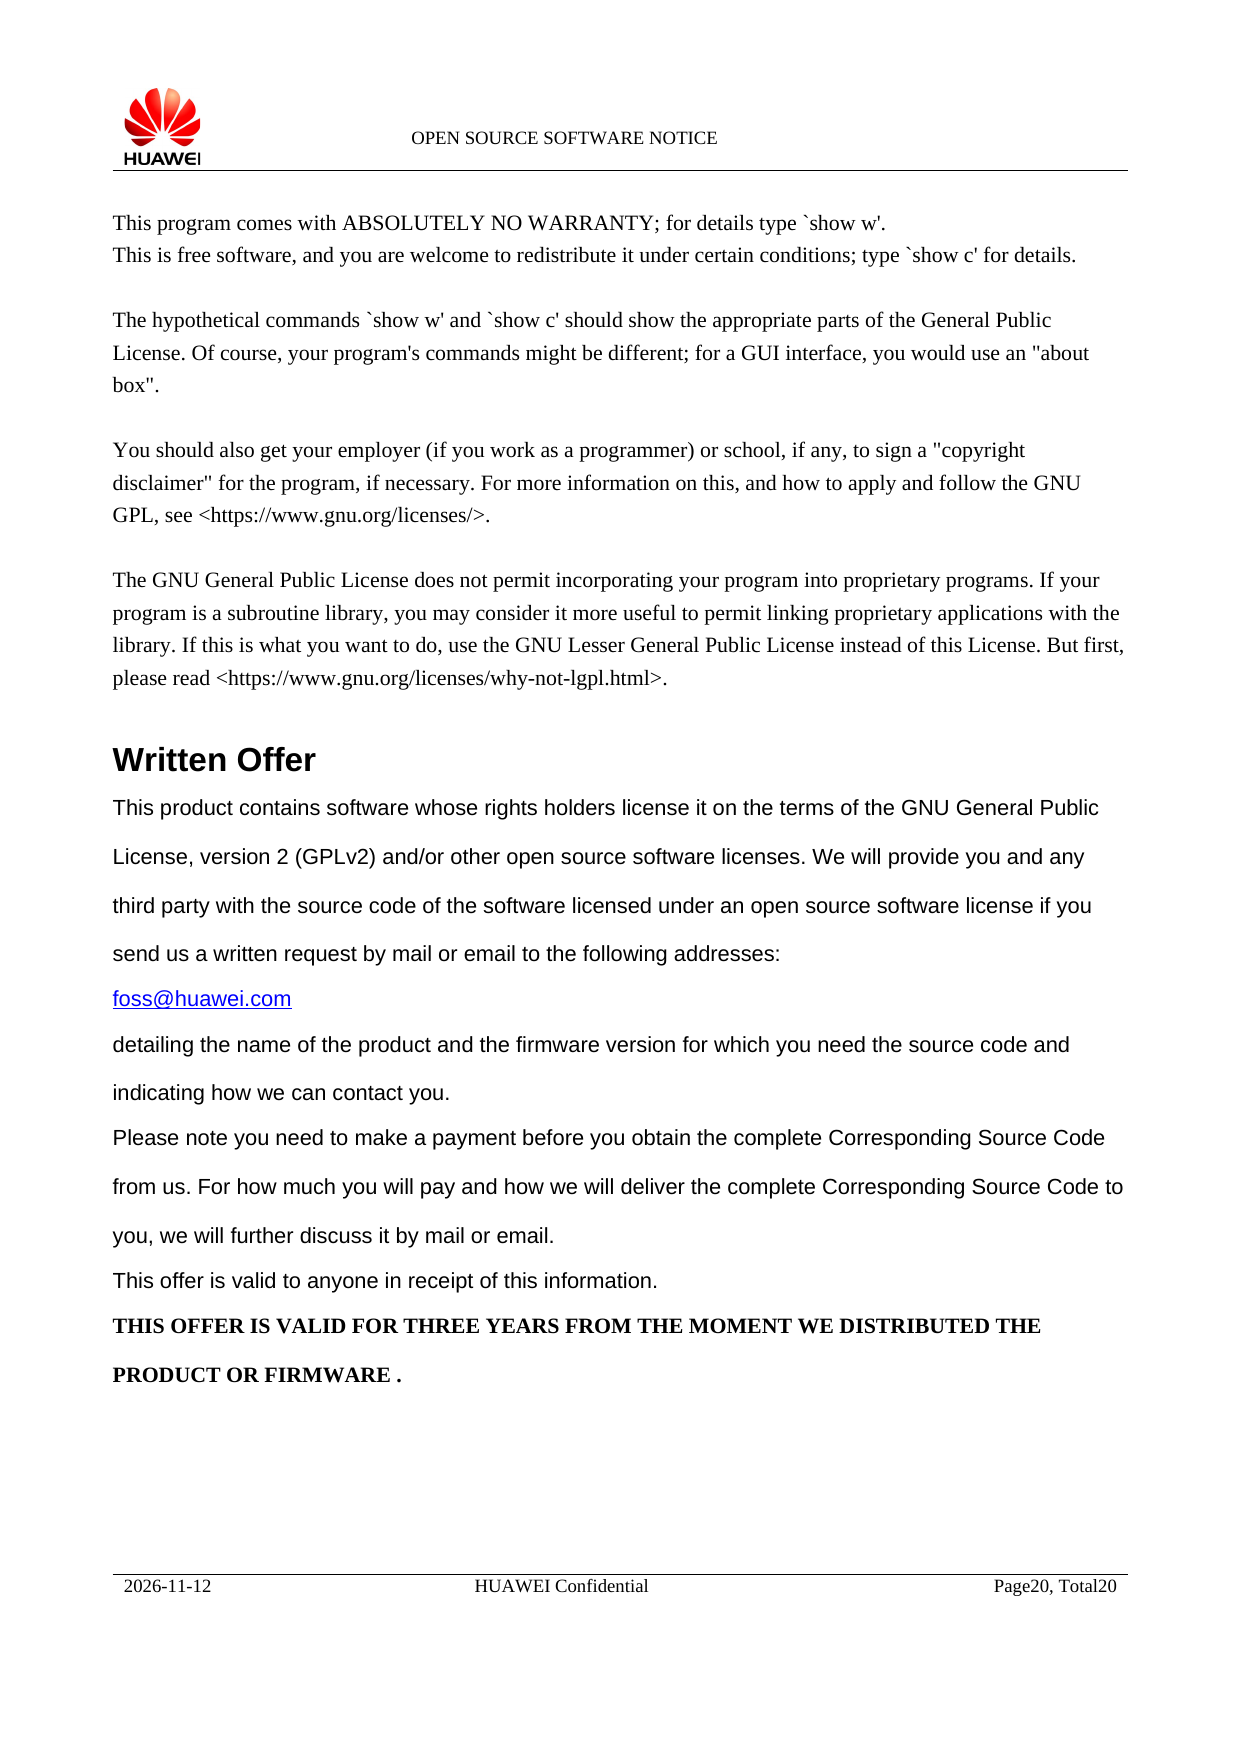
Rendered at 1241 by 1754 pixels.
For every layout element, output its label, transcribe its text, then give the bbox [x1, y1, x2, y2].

picture [124, 88, 201, 165]
text You should also get your employer (if you work as a programmer) or school, if any, to sign a "copyright disclaimer" for the program, if necessary. For more information on this, and how to apply and follow the GNU GPL, see <https://www.gnu.org/licenses/>. [112, 434, 1128, 531]
text This offer is valid for three years from the moment we distributed the product or firmware . [112, 1309, 1128, 1391]
text Please note you need to make a payment before you obtain the complete Corresponding Source Code from us. For how much you will pay and how we will deliver the complete Corresponding Source Code to you, we will further discuss it by mail or email. [112, 1122, 1128, 1252]
text Written Offer [112, 726, 1128, 791]
text This product contains software whose rights holders license it on the terms of the GNU General Public License, version 2 (GPLv2) and/or other open source software licenses. We will provide you and any third party with the source code of the software licensed under an open source software license if you send us a written request by mail or email to the following addresses: [112, 791, 1128, 970]
text foss@huawei.com [112, 983, 1128, 1015]
text This offer is valid to anyone in receipt of this information. [112, 1264, 1128, 1297]
text This program comes with ABSOLUTELY NO WARRANTY; for details type `show w'. [112, 206, 1128, 239]
text The GNU General Public License does not permit incorporating your program into proprietary programs. If your program is a subroutine library, you may consider it more useful to permit linking proprietary applications with the library. If this is what you want to do, use the GNU Lesser General Public License instead of this License. But first, please read <https://www.gnu.org/licenses/why-not-lgpl.html>. [112, 564, 1128, 726]
text detailing the name of the product and the firmware version for which you need the source code and indicating how we can contact you. [112, 1028, 1128, 1109]
text The hypothetical commands `show w' and `show c' should show the appropriate parts of the General Public License. Of course, your program's commands might be different; for a GUI interface, you would use an "about box". [112, 304, 1128, 401]
text This is free software, and you are welcome to redistribute it under certain conditions; type `show c' for details. [112, 239, 1128, 271]
